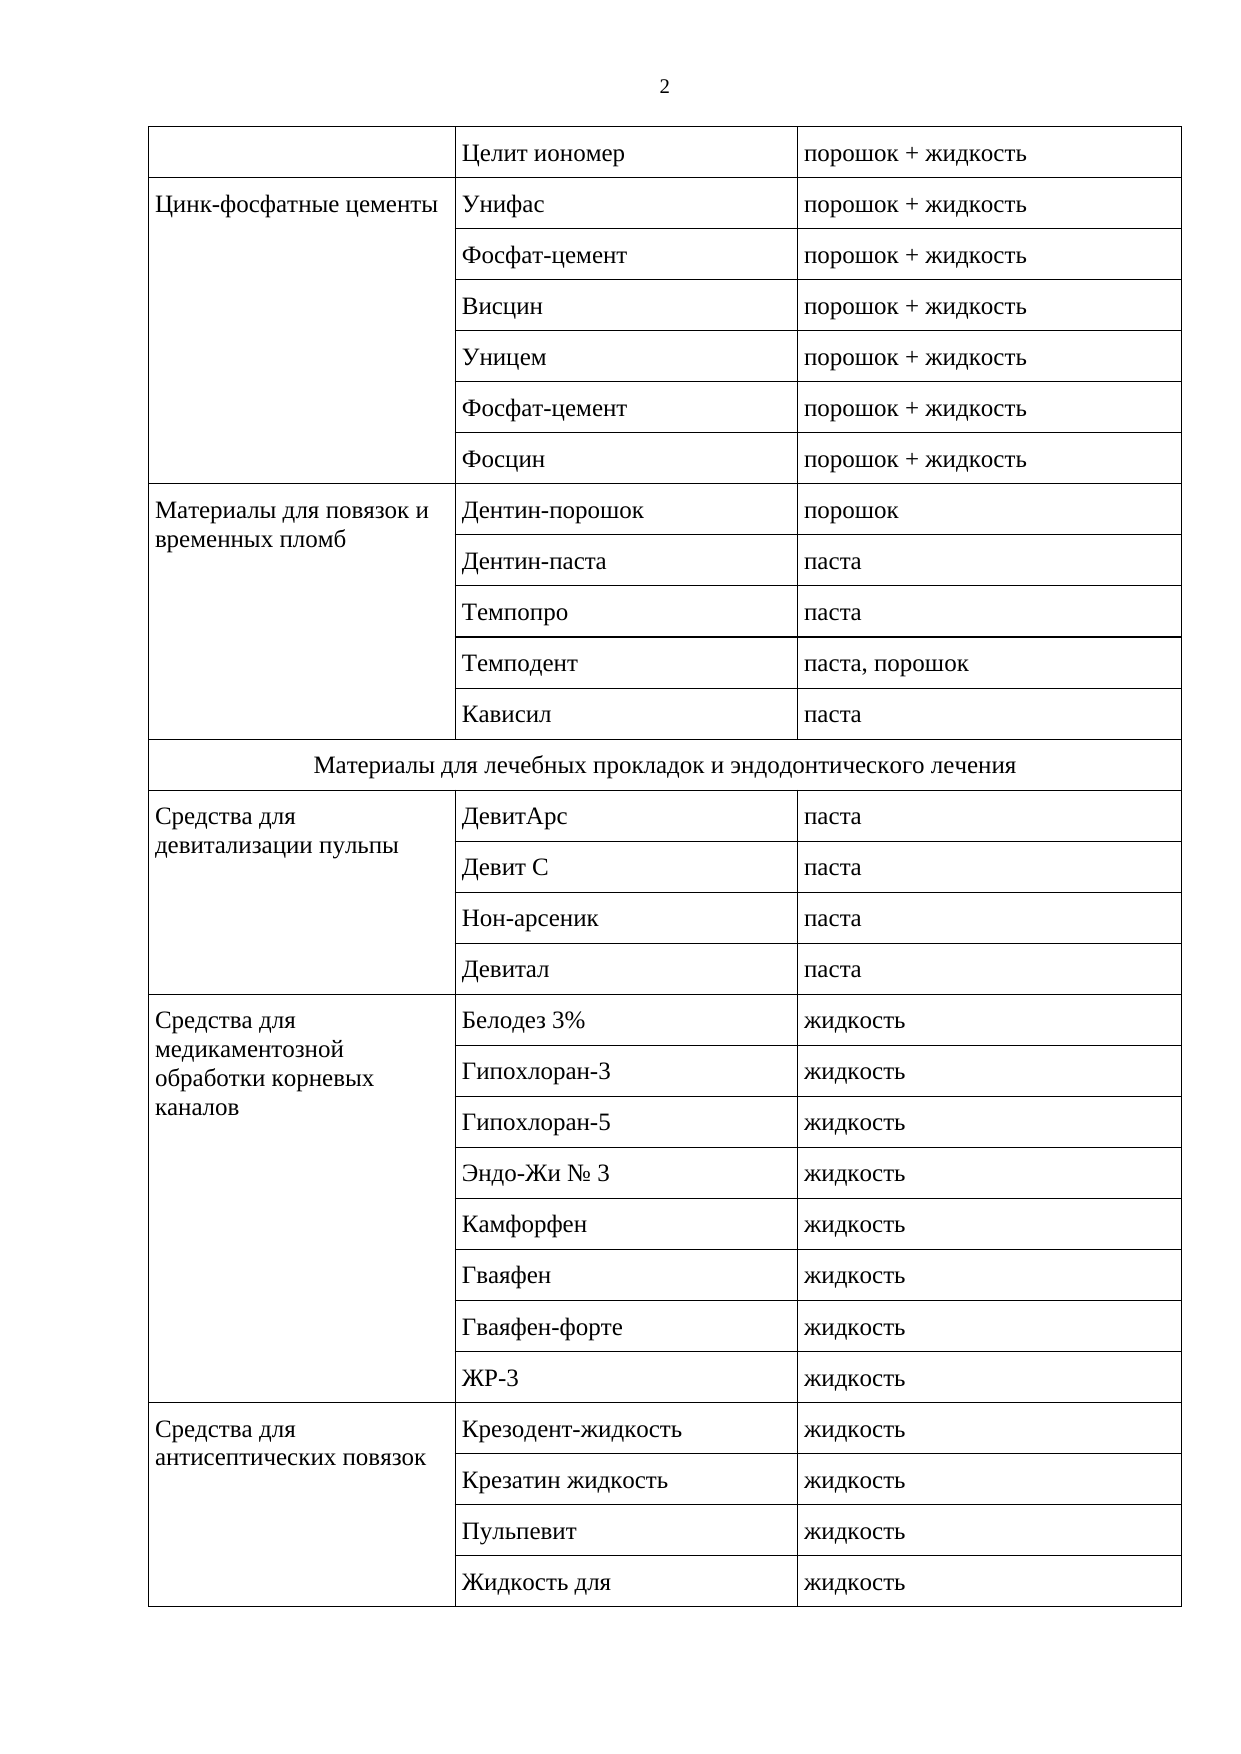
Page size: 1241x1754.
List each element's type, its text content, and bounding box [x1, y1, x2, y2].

table_cell паста [798, 586, 1181, 636]
table_cell Средства для медикаментозной обработки корневых каналов [149, 995, 455, 1402]
table_cell Цинк-фосфатные цементы [149, 178, 455, 483]
table_cell Гваяфен [456, 1250, 797, 1300]
table_cell жидкость [798, 1199, 1181, 1249]
table_cell порошок [798, 484, 1181, 534]
table_cell жидкость [798, 1454, 1181, 1504]
table_cell порошок + жидкость [798, 382, 1181, 432]
table_cell Фосфат-цемент [456, 382, 797, 432]
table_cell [456, 1556, 797, 1606]
table_cell Темподент [456, 638, 797, 687]
table_cell Белодез 3% [456, 995, 797, 1045]
table_cell порошок + жидкость [798, 331, 1181, 381]
table_cell Унифас [456, 178, 797, 228]
table_cell порошок + жидкость [798, 178, 1181, 228]
table_cell паста [798, 535, 1181, 585]
table_cell паста [798, 893, 1181, 943]
table_cell Висцин [456, 280, 797, 330]
table_cell порошок + жидкость [798, 127, 1181, 177]
table_cell жидкость [798, 1403, 1181, 1453]
table_cell Фосцин [456, 433, 797, 483]
table_cell Камфорфен [456, 1199, 797, 1249]
table_cell ЖР-3 [456, 1352, 797, 1402]
table_cell Крезодент-жидкость [456, 1403, 797, 1453]
table_cell жидкость [798, 1250, 1181, 1300]
table_cell жидкость [798, 1556, 1181, 1606]
table_cell паста [798, 791, 1181, 841]
table_cell Темпопро [456, 586, 797, 636]
table_cell Девит С [456, 842, 797, 892]
table_cell Кависил [456, 689, 797, 738]
table_cell Девитал [456, 944, 797, 994]
table_cell Нон-арсеник [456, 893, 797, 943]
table_cell жидкость [798, 1352, 1181, 1402]
table_cell паста [798, 944, 1181, 994]
table_cell Гипохлоран-3 [456, 1046, 797, 1096]
table_cell паста [798, 842, 1181, 892]
table_cell порошок + жидкость [798, 280, 1181, 330]
table_cell жидкость [798, 1148, 1181, 1198]
table_cell Гипохлоран-5 [456, 1097, 797, 1147]
table_cell паста, порошок [798, 638, 1181, 687]
table_cell жидкость [798, 995, 1181, 1045]
table_cell паста [798, 689, 1181, 738]
table_cell Эндо-Жи № 3 [456, 1148, 797, 1198]
table_cell жидкость [798, 1505, 1181, 1555]
table_cell порошок + жидкость [798, 229, 1181, 279]
table_cell Дентин-паста [456, 535, 797, 585]
table_cell Уницем [456, 331, 797, 381]
table_cell жидкость [798, 1046, 1181, 1096]
table_cell жидкость [798, 1097, 1181, 1147]
table_cell ДевитАрс [456, 791, 797, 841]
table_cell Средства для девитализации пульпы [149, 791, 455, 994]
table_cell порошок + жидкость [798, 433, 1181, 483]
table_cell Гваяфен-форте [456, 1301, 797, 1351]
table_cell жидкость [798, 1301, 1181, 1351]
table_cell Материалы для повязок и временных пломб [149, 484, 455, 738]
table_cell Средства для антисептических повязок [149, 1403, 455, 1606]
table_cell Целит иономер [456, 127, 797, 177]
table_cell Фосфат-цемент [456, 229, 797, 279]
table_cell Пульпевит [456, 1505, 797, 1555]
table_cell Крезатин жидкость [456, 1454, 797, 1504]
table_cell Дентин-порошок [456, 484, 797, 534]
table_cell Материалы для лечебных прокладок и эндодонтического лечения [149, 740, 1181, 789]
